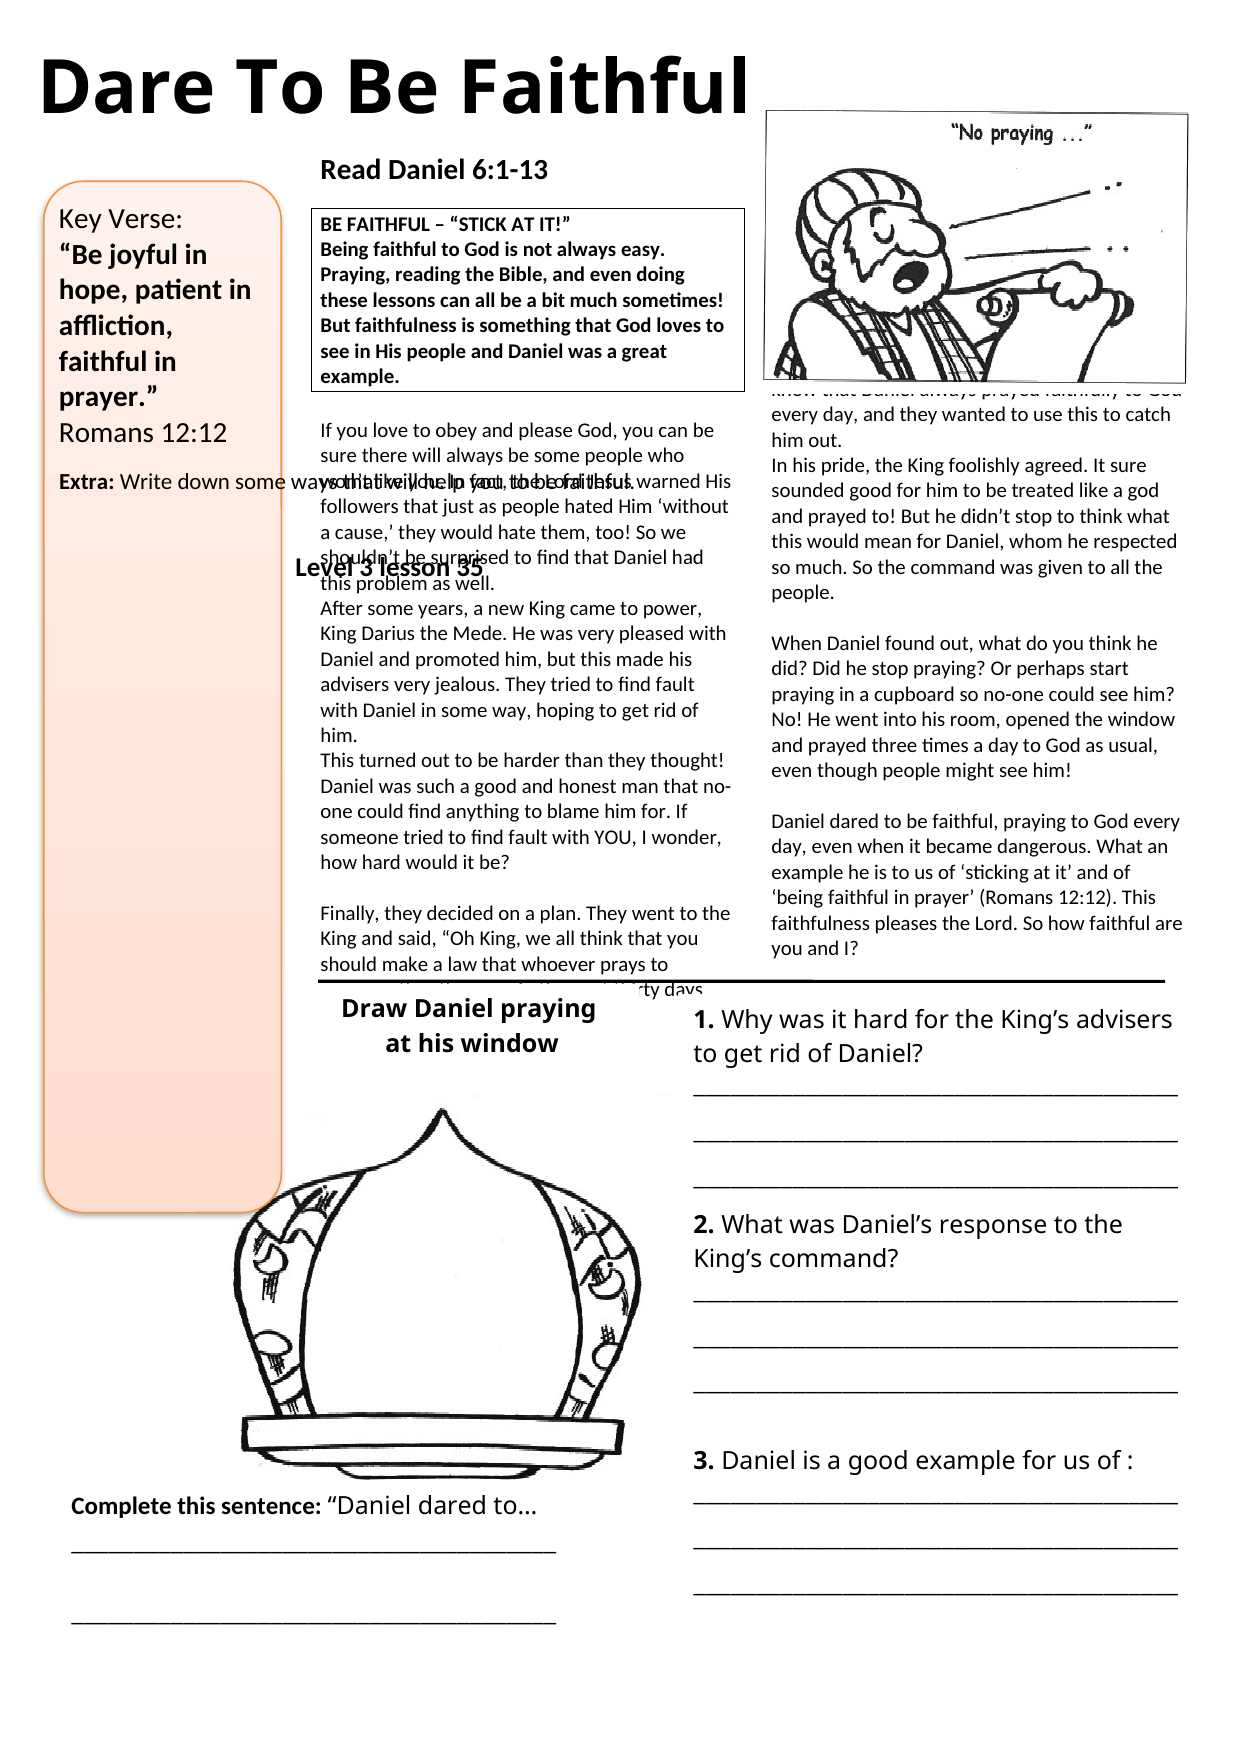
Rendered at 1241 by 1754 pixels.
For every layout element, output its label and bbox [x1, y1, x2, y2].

picture [203, 1093, 678, 1498]
picture [756, 105, 1195, 394]
